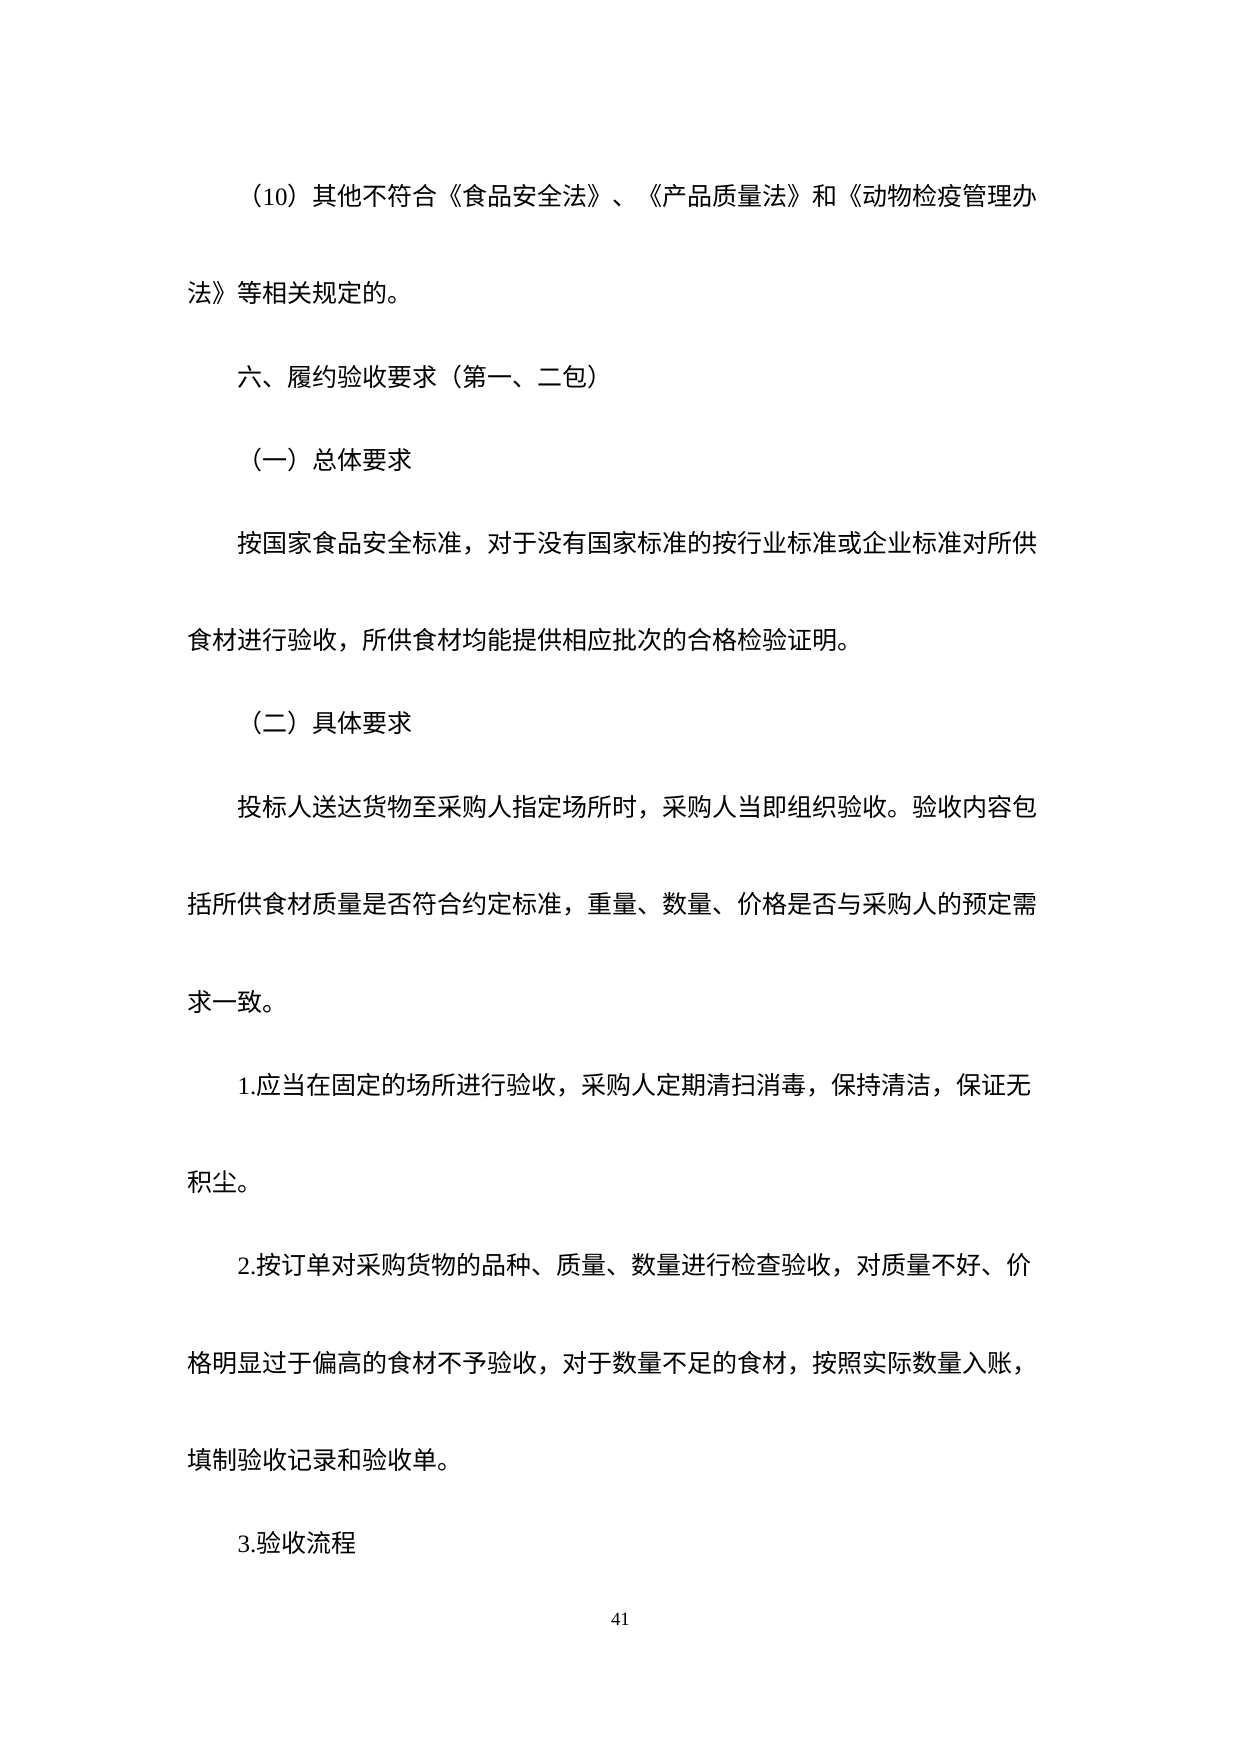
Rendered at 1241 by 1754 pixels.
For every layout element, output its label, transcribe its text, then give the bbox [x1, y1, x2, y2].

text 投标人送达货物至采购人指定场所时，采购人当即组织验收。验收内容包括所供食材质量是否符合约定标准，重量、数量、价格是否与采购人的预定需求一致。 [187, 773, 1053, 1033]
text 2.按订单对采购货物的品种、质量、数量进行检查验收，对质量不好、价格明显过于偏高的食材不予验收，对于数量不足的食材，按照实际数量入账，填制验收记录和验收单。 [187, 1231, 1053, 1491]
text 按国家食品安全标准，对于没有国家标准的按行业标准或企业标准对所供食材进行验收，所供食材均能提供相应批次的合格检验证明。 [187, 509, 1053, 671]
text 1.应当在固定的场所进行验收，采购人定期清扫消毒，保持清洁，保证无积尘。 [187, 1051, 1053, 1213]
text （10）其他不符合《食品安全法》、《产品质量法》和《动物检疫管理办法》等相关规定的。 [187, 162, 1053, 324]
text （二）具体要求 [187, 689, 1053, 754]
text 六、履约验收要求（第一、二包） [187, 343, 1053, 408]
text 3.验收流程 [187, 1509, 1053, 1574]
text （一）总体要求 [187, 426, 1053, 491]
